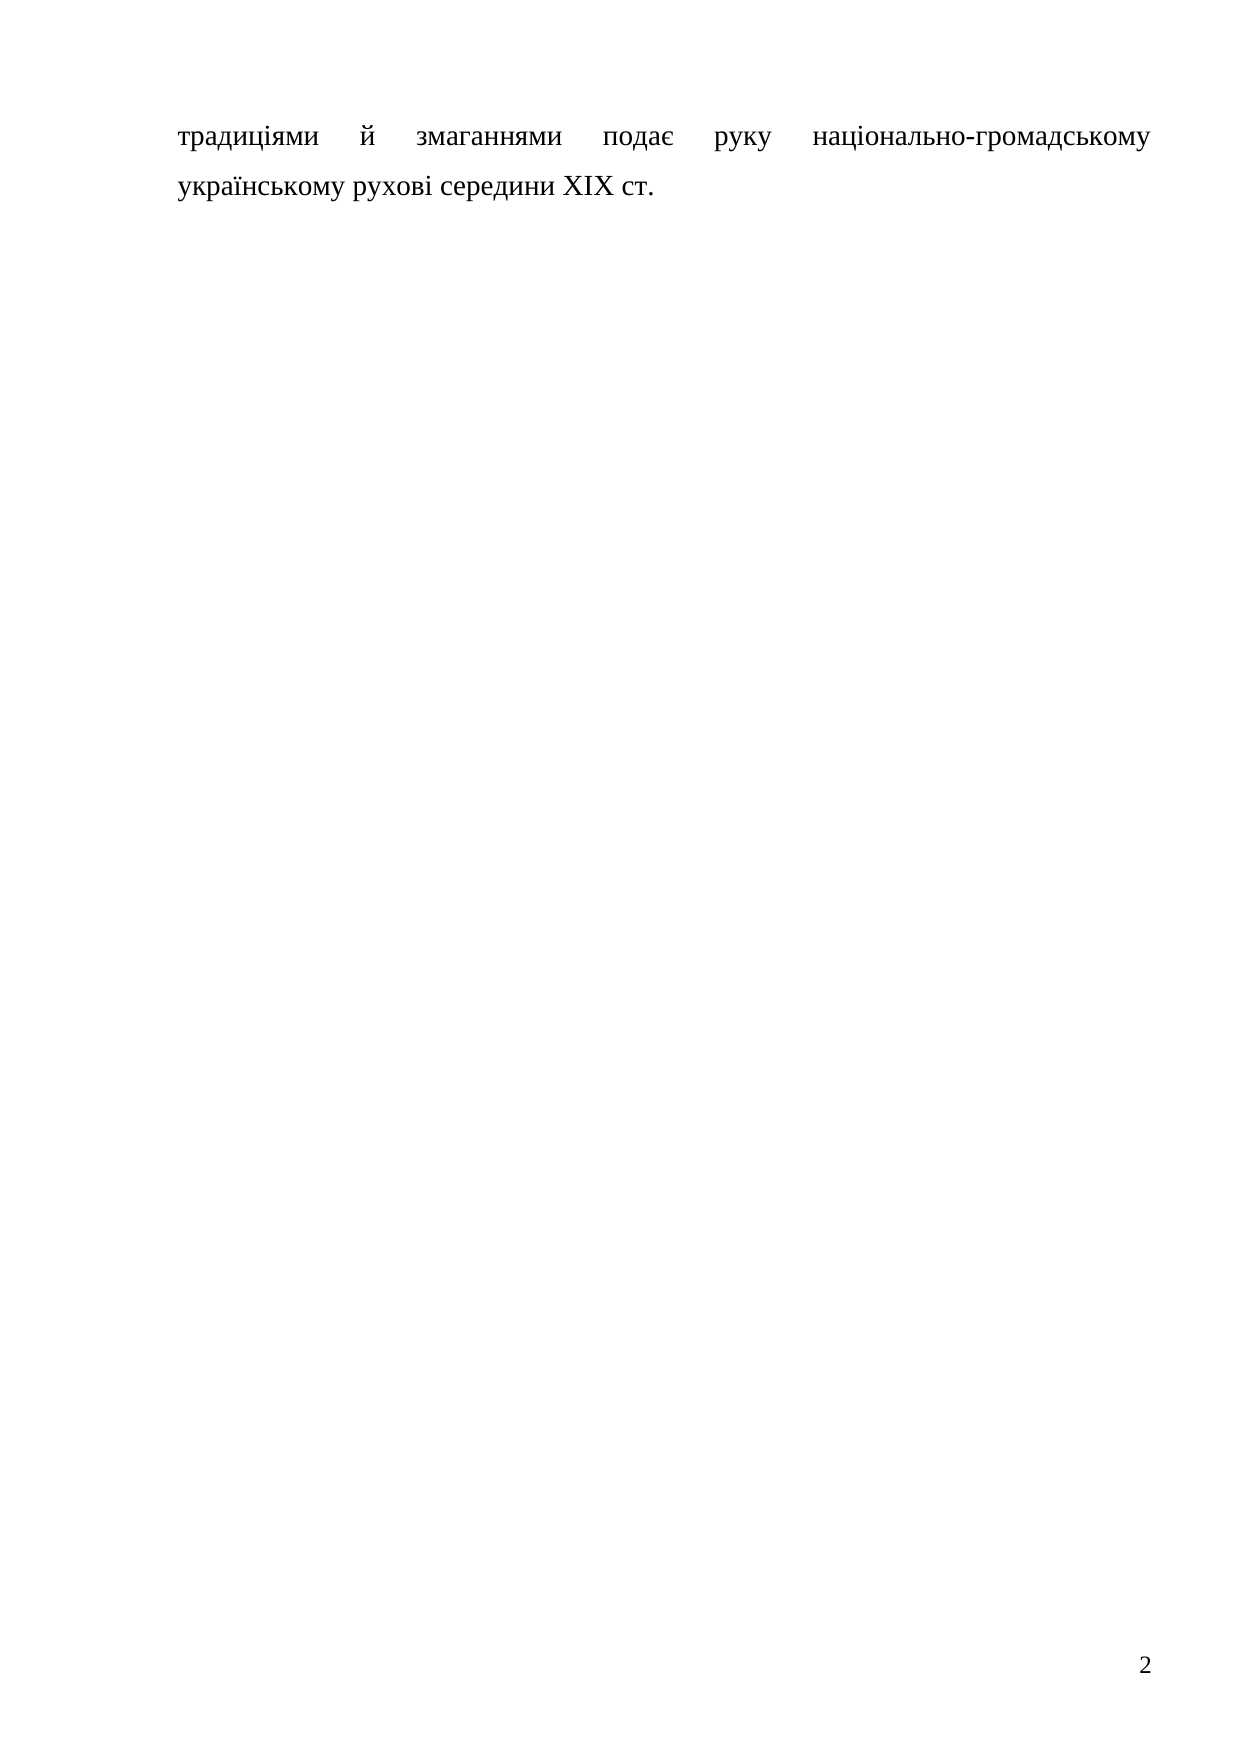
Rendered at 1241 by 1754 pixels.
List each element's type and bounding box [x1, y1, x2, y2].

text [177, 118, 1152, 202]
